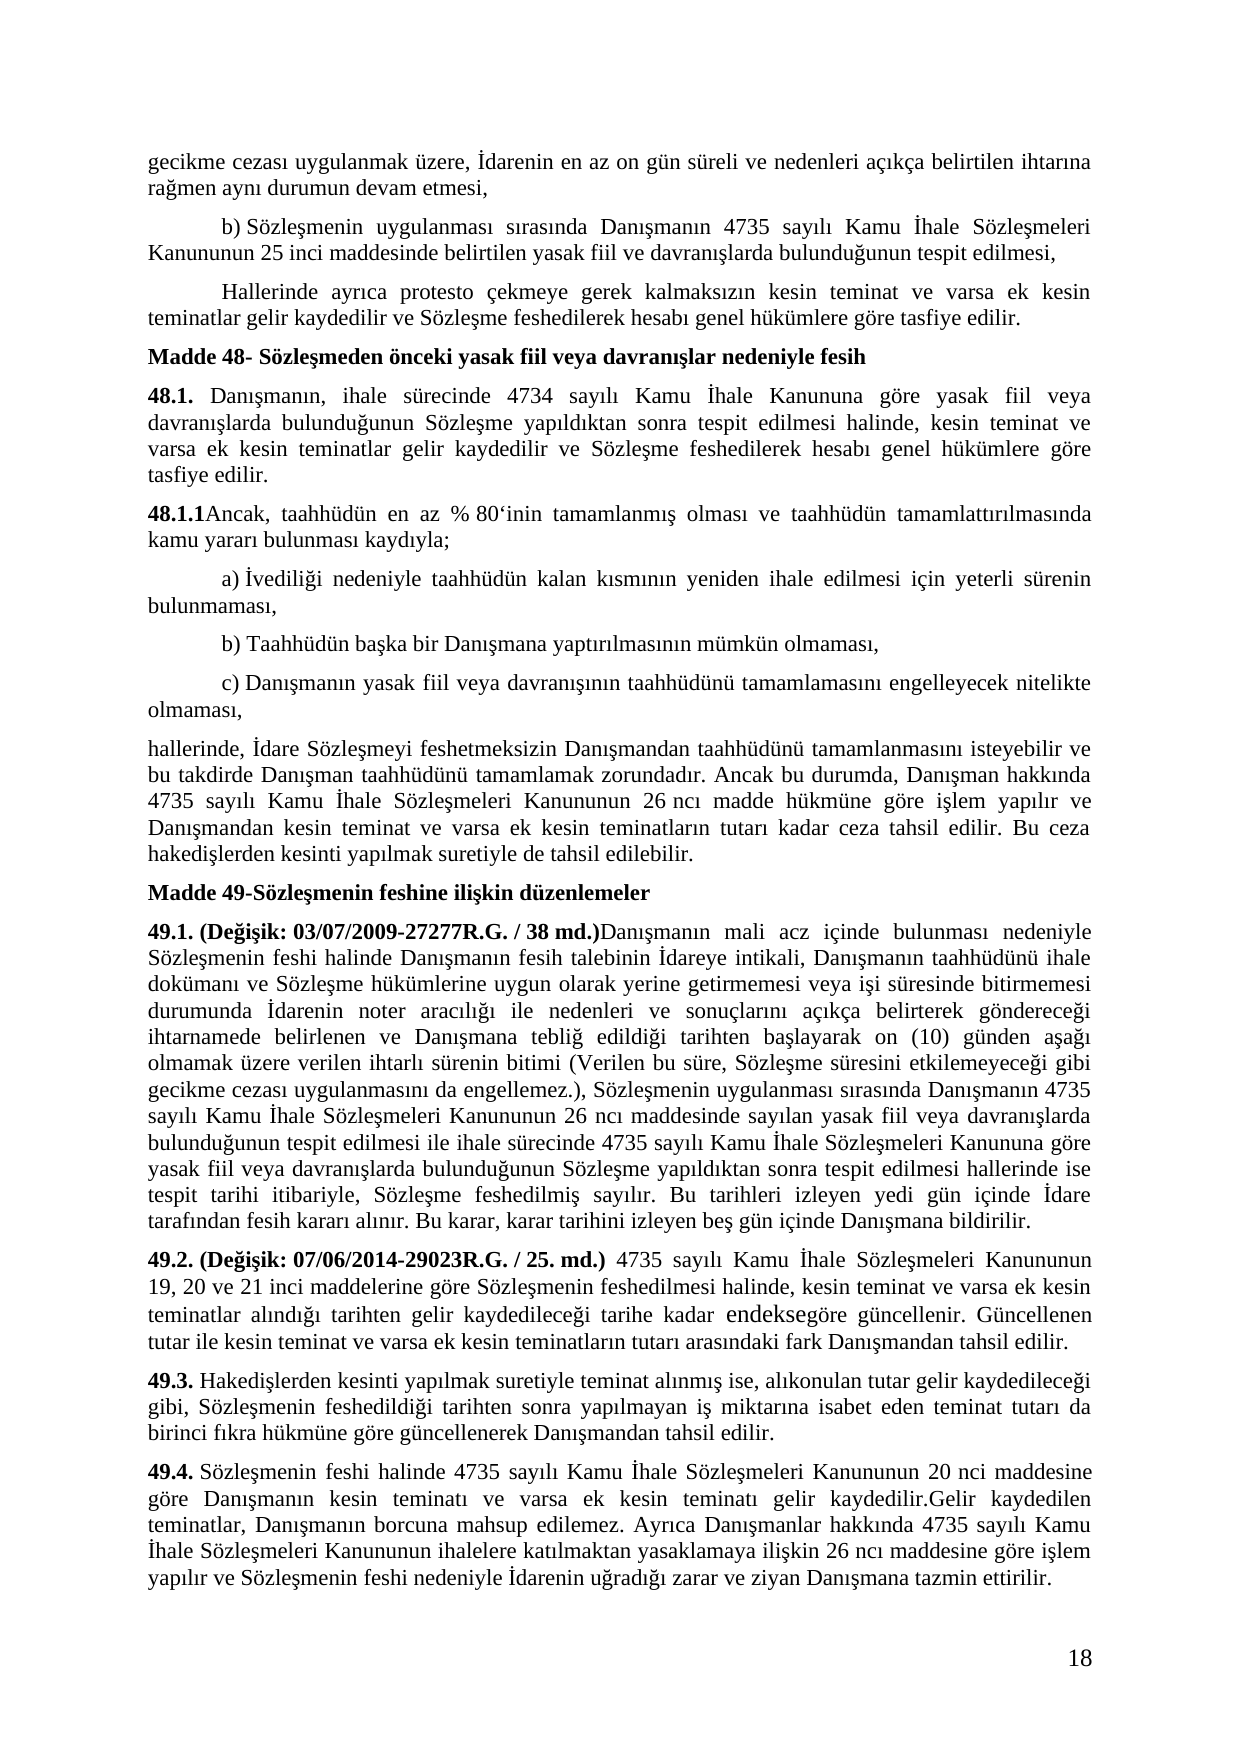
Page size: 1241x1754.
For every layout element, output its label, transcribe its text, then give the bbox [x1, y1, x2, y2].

text b) Sözleşmenin uygulanması sırasında Danışmanın 4735 sayılı Kamu İhale Sözleşmeleri Kanununun 25 inci maddesinde belirtilen yasak fiil ve davranışlarda bulunduğunun tespit edilmesi, [148, 213, 1092, 266]
text c) Danışmanın yasak fiil veya davranışının taahhüdünü tamamlamasını engelleyecek nitelikte olmaması, [148, 669, 1092, 722]
text Madde 49-Sözleşmenin feshine ilişkin düzenlemeler [148, 879, 1092, 905]
text 49.3. Hakedişlerden kesinti yapılmak suretiyle teminat alınmış ise, alıkonulan tutar gelir kaydedileceği gibi, Sözleşmenin feshedildiği tarihten sonra yapılmayan iş miktarına isabet eden teminat tutarı da birinci fıkra hükmüne göre güncellenerek Danışmandan tahsil edilir. [148, 1367, 1092, 1446]
text b) Taahhüdün başka bir Danışmana yaptırılmasının mümkün olmaması, [148, 631, 1092, 657]
text a) İvediliği nedeniyle taahhüdün kalan kısmının yeniden ihale edilmesi için yeterli sürenin bulunmaması, [148, 565, 1092, 618]
text 49.4. Sözleşmenin feshi halinde 4735 sayılı Kamu İhale Sözleşmeleri Kanununun 20 nci maddesine göre Danışmanın kesin teminatı ve varsa ek kesin teminatı gelir kaydedilir.Gelir kaydedilen teminatlar, Danışmanın borcuna mahsup edilemez. Ayrıca Danışmanlar hakkında 4735 sayılı Kamu İhale Sözleşmeleri Kanununun ihalelere katılmaktan yasaklamaya ilişkin 26 ncı maddesine göre işlem yapılır ve Sözleşmenin feshi nedeniyle İdarenin uğradığı zarar ve ziyan Danışmana tazmin ettirilir. [148, 1458, 1092, 1590]
text 49.1. (Değişik: 03/07/2009-27277R.G. / 38 md.)Danışmanın mali acz içinde bulunması nedeniyle Sözleşmenin feshi halinde Danışmanın fesih talebinin İdareye intikali, Danışmanın taahhüdünü ihale dokümanı ve Sözleşme hükümlerine uygun olarak yerine getirmemesi veya işi süresinde bitirmemesi durumunda İdarenin noter aracılığı ile nedenleri ve sonuçlarını açıkça belirterek göndereceği ihtarnamede belirlenen ve Danışmana tebliğ edildiği tarihten başlayarak on (10) günden aşağı olmamak üzere verilen ihtarlı sürenin bitimi (Verilen bu süre, Sözleşme süresini etkilemeyeceği gibi gecikme cezası uygulanmasını da engellemez.), Sözleşmenin uygulanması sırasında Danışmanın 4735 sayılı Kamu İhale Sözleşmeleri Kanununun 26 ncı maddesinde sayılan yasak fiil veya davranışlarda bulunduğunun tespit edilmesi ile ihale sürecinde 4735 sayılı Kamu İhale Sözleşmeleri Kanununa göre yasak fiil veya davranışlarda bulunduğunun Sözleşme yapıldıktan sonra tespit edilmesi hallerinde ise tespit tarihi itibariyle, Sözleşme feshedilmiş sayılır. Bu tarihleri izleyen yedi gün içinde İdare tarafından fesih kararı alınır. Bu karar, karar tarihini izleyen beş gün içinde Danışmana bildirilir. [148, 918, 1092, 1234]
text Hallerinde ayrıca protesto çekmeye gerek kalmaksızın kesin teminat ve varsa ek kesin teminatlar gelir kaydedilir ve Sözleşme feshedilerek hesabı genel hükümlere göre tasfiye edilir. [148, 278, 1092, 331]
text 49.2. (Değişik: 07/06/2014-29023R.G. / 25. md.) 4735 sayılı Kamu İhale Sözleşmeleri Kanununun 19, 20 ve 21 inci maddelerine göre Sözleşmenin feshedilmesi halinde, kesin teminat ve varsa ek kesin teminatlar alındığı tarihten gelir kaydedileceği tarihe kadar endeksegöre güncellenir. Güncellenen tutar ile kesin teminat ve varsa ek kesin teminatların tutarı arasındaki fark Danışmandan tahsil edilir. [148, 1246, 1092, 1354]
text hallerinde, İdare Sözleşmeyi feshetmeksizin Danışmandan taahhüdünü tamamlanmasını isteyebilir ve bu takdirde Danışman taahhüdünü tamamlamak zorundadır. Ancak bu durumda, Danışman hakkında 4735 sayılı Kamu İhale Sözleşmeleri Kanununun 26 ncı madde hükmüne göre işlem yapılır ve Danışmandan kesin teminat ve varsa ek kesin teminatların tutarı kadar ceza tahsil edilir. Bu ceza hakedişlerden kesinti yapılmak suretiyle de tahsil edilebilir. [148, 734, 1092, 866]
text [148, 148, 1092, 200]
text Madde 48- Sözleşmeden önceki yasak fiil veya davranışlar nedeniyle fesih [148, 343, 1092, 370]
text 48.1.1Ancak, taahhüdün en az % 80‘inin tamamlanmış olması ve taahhüdün tamamlattırılmasında kamu yararı bulunması kaydıyla; [148, 500, 1092, 553]
text 48.1. Danışmanın, ihale sürecinde 4734 sayılı Kamu İhale Kanununa göre yasak fiil veya davranışlarda bulunduğunun Sözleşme yapıldıktan sonra tespit edilmesi halinde, kesin teminat ve varsa ek kesin teminatlar gelir kaydedilir ve Sözleşme feshedilerek hesabı genel hükümlere göre tasfiye edilir. [148, 382, 1092, 488]
